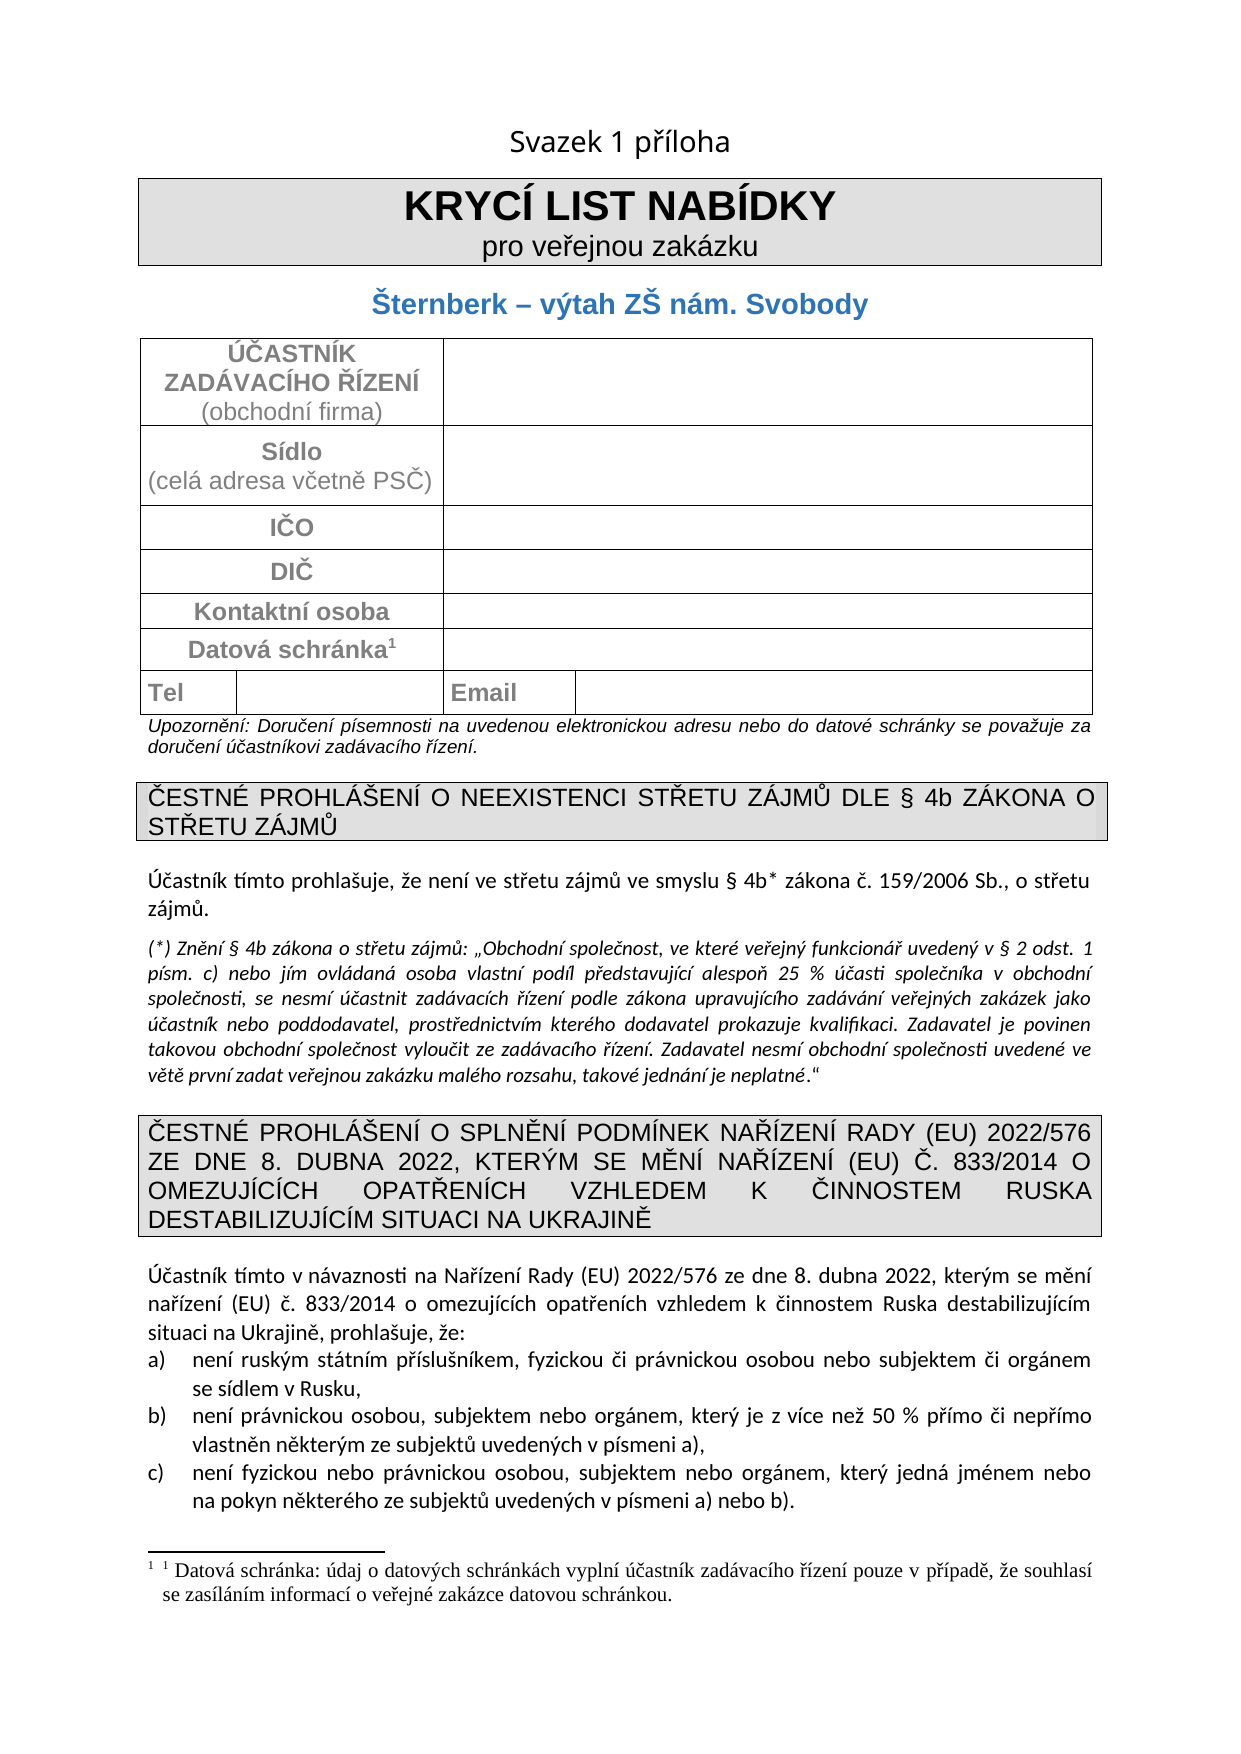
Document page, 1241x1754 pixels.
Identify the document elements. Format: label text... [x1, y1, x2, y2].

text Šternberk – výtah ZŠ nám. Svobody [148, 287, 1092, 321]
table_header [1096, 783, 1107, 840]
table_cell Tel [141, 671, 236, 713]
text (*) Znění § 4b zákona o střetu zájmů: „Obchodní společnost, ve které veřejný funkcionář uvedený v § 2 odst. 1 písm. c) nebo jím ovládaná osoba vlastní podíl představující alespoň 25 % účasti společníka v obchodní společnosti, se nesmí účastnit zadávacích řízení podle zákona upravujícího zadávání veřejných zakázek jako účastník nebo poddodavatel, prostřednictvím kterého dodavatel prokazuje kvalifikaci. Zadavatel je povinen takovou obchodní společnost vyloučit ze zadávacího řízení. Zadavatel nesmí obchodní společnosti uvedené ve větě první zadat veřejnou zakázku malého rozsahu, takové jednání je neplatné.“ [148, 935, 1092, 1087]
table_cell Kontaktní osoba [141, 594, 443, 628]
list není právnickou osobou, subjektem nebo orgánem, který je z více než 50 % přímo či nepřímo vlastněn některým ze subjektů uvedených v písmeni a), [148, 1402, 1092, 1458]
table_cell Datová schránka [141, 629, 443, 670]
table_cell Email [444, 671, 575, 713]
table_cell DIČ [141, 550, 443, 593]
table_cell [444, 594, 1092, 628]
table_cell Sídlo (celá adresa včetně PSČ) [141, 426, 443, 505]
text KRYCÍ LIST NABÍDKY [139, 179, 1101, 226]
text Svazek 1 příloha [148, 121, 1092, 161]
table_cell [576, 671, 1092, 713]
table_header [444, 339, 1092, 425]
text pro veřejnou zakázku [139, 226, 1101, 265]
text Upozornění: Doručení písemnosti na uvedenou elektronickou adresu nebo do datové schránky se považuje za doručení účastníkovi zadávacího řízení. [148, 715, 1092, 758]
table_cell [444, 550, 1092, 593]
table_header ÚČASTNÍK ZADÁVACÍHO ŘÍZENÍ (obchodní firma) [141, 339, 443, 425]
text Účastník tímto prohlašuje, že není ve střetu zájmů ve smyslu § 4b* zákona č. 159/2006 Sb., o střetu zájmů. [148, 866, 1092, 922]
list není fyzickou nebo právnickou osobou, subjektem nebo orgánem, který jedná jménem nebo na pokyn některého ze subjektů uvedených v písmeni a) nebo b). [148, 1458, 1092, 1514]
text ČESTNÉ PROHLÁŠENÍ O SPLNĚNÍ PODMÍNEK NAŘÍZENÍ RADY (EU) 2022/576 ZE DNE 8. DUBNA 2022, KTERÝM SE MĚNÍ NAŘÍZENÍ (EU) Č. 833/2014 O OMEZUJÍCÍCH OPATŘENÍCH VZHLEDEM K ČINNOSTEM RUSKA DESTABILIZUJÍCÍM SITUACI NA UKRAJINĚ [139, 1116, 1101, 1236]
table_cell [444, 426, 1092, 505]
table_cell [237, 671, 443, 713]
table_cell [444, 506, 1092, 549]
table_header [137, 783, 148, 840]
table_cell IČO [141, 506, 443, 549]
text Účastník tímto v návaznosti na Nařízení Rady (EU) 2022/576 ze dne 8. dubna 2022, kterým se mění nařízení (EU) č. 833/2014 o omezujících opatřeních vzhledem k činnostem Ruska destabilizujícím situaci na Ukrajině, prohlašuje, že: [148, 1262, 1092, 1346]
table_cell [444, 629, 1092, 670]
list není ruským státním příslušníkem, fyzickou či právnickou osobou nebo subjektem či orgánem se sídlem v Rusku, [148, 1346, 1092, 1402]
